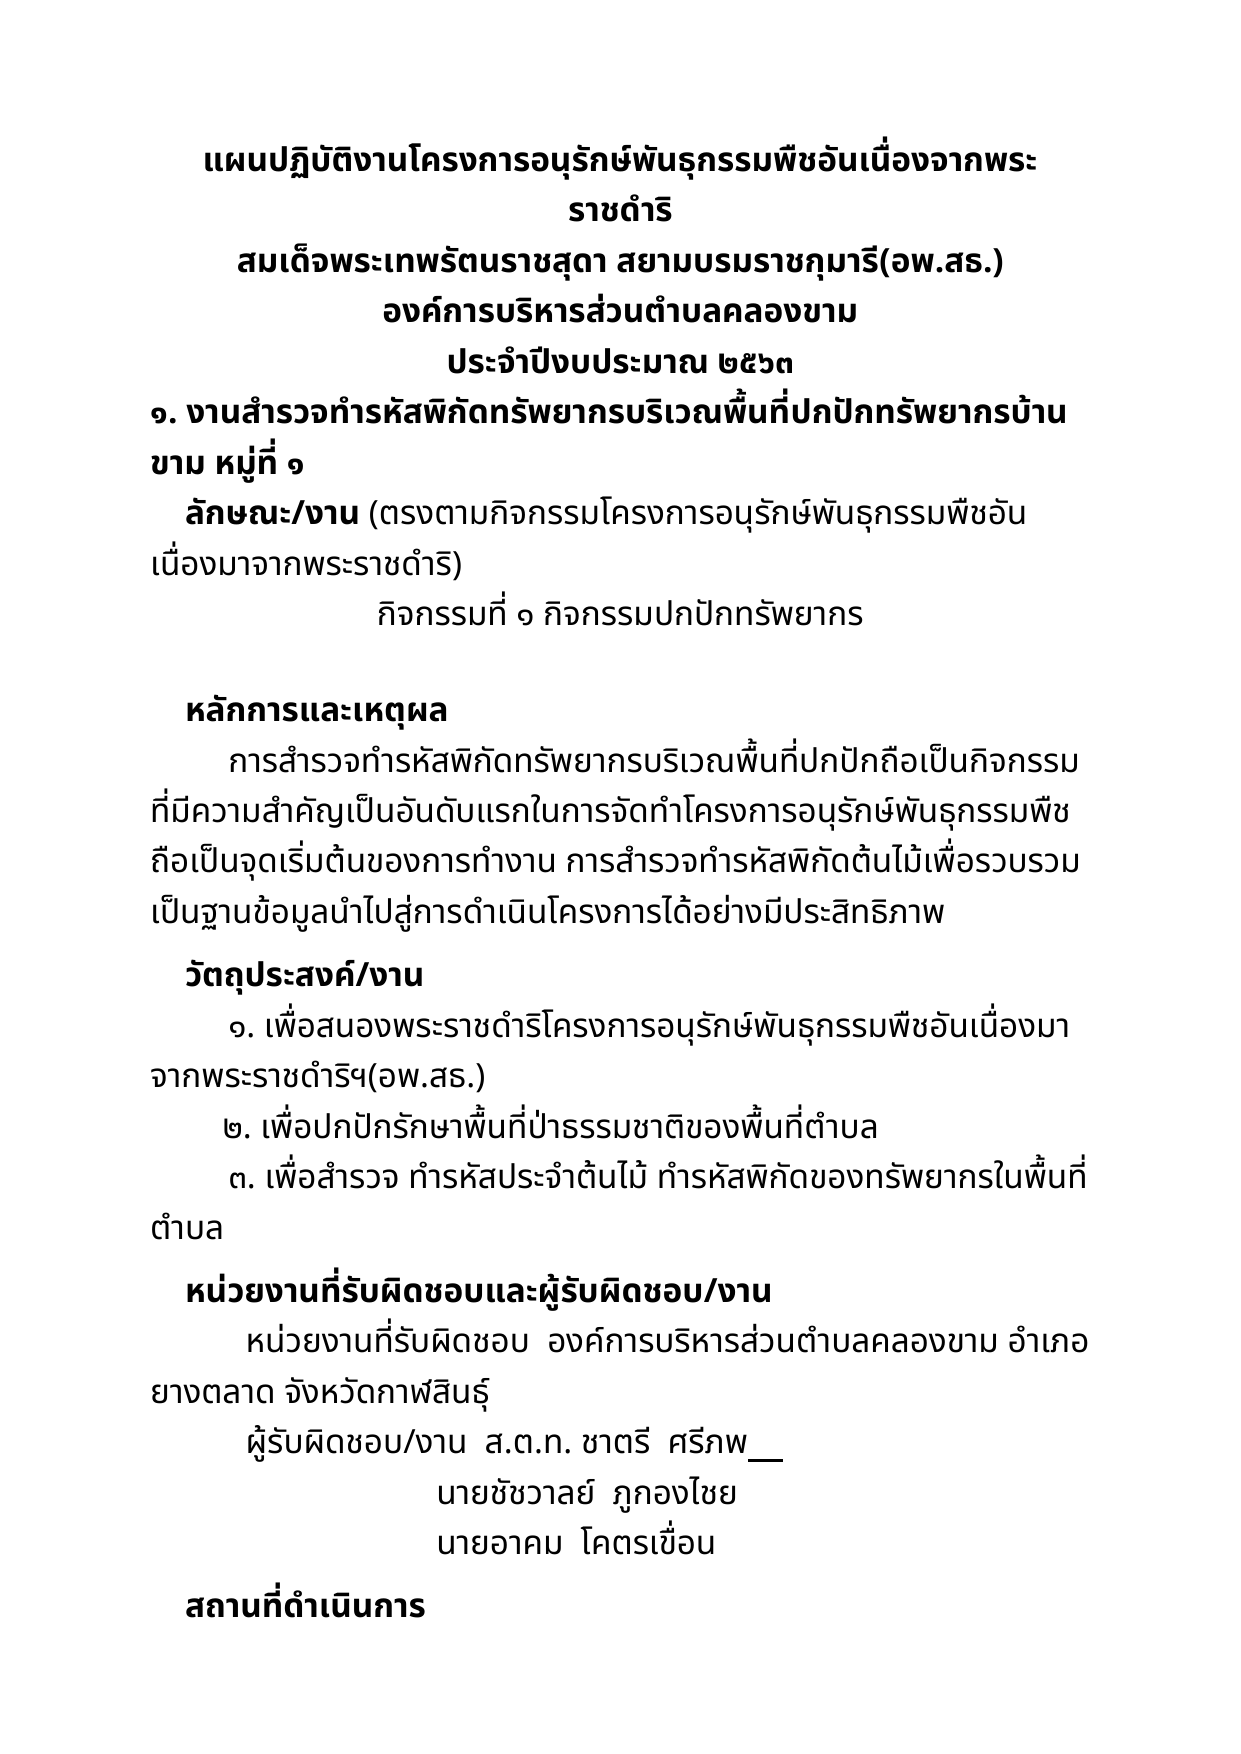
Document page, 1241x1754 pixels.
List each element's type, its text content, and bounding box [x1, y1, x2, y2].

text วัตถุประสงค์/งาน [150, 951, 1090, 1001]
text ๑. งานสำรวจทำรหัสพิกัดทรัพยากรบริเวณพื้นที่ปกปักทรัพยากรบ้านขาม หมู่ที่ ๑ [150, 388, 1090, 489]
text ๑. เพื่อสนองพระราชดำริโครงการอนุรักษ์พันธุกรรมพืชอันเนื่องมาจากพระราชดำริฯ(อพ.สธ.) [150, 1001, 1090, 1103]
text องค์การบริหารส่วนตำบลคลองขาม [150, 287, 1090, 338]
text นายชัชวาลย์ ภูกองไชย [150, 1469, 1090, 1519]
text ลักษณะ/งาน (ตรงตามกิจกรรมโครงการอนุรักษ์พันธุกรรมพืชอันเนื่องมาจากพระราชดำริ) [150, 489, 1090, 590]
text ผู้รับผิดชอบ/งาน ส.ต.ท. ชาตรี ศรีภพ [150, 1418, 1090, 1469]
text หลักการและเหตุผล [150, 686, 1090, 737]
text หน่วยงานที่รับผิดชอบ องค์การบริหารส่วนตำบลคลองขาม อำเภอยางตลาด จังหวัดกาฬสินธุ์ [150, 1317, 1090, 1418]
text แผนปฏิบัติงานโครงการอนุรักษ์พันธุกรรมพืชอันเนื่องจากพระราชดำริ [150, 136, 1090, 237]
text ประจำปีงบประมาณ ๒๕๖๓ [150, 338, 1090, 388]
text กิจกรรมที่ ๑ กิจกรรมปกปักทรัพยากร [150, 590, 1090, 641]
text การสำรวจทำรหัสพิกัดทรัพยากรบริเวณพื้นที่ปกปักถือเป็นกิจกรรมที่มีความสำคัญเป็นอันดับแรกในการจัดทำโครงการอนุรักษ์พันธุกรรมพืช ถือเป็นจุดเริ่มต้นของการทำงาน การสำรวจทำรหัสพิกัดต้นไม้เพื่อรวบรวมเป็นฐานข้อมูลนำไปสู่การดำเนินโครงการได้อย่างมีประสิทธิภาพ [150, 737, 1090, 938]
text นายอาคม โคตรเขื่อน [150, 1519, 1090, 1570]
text สมเด็จพระเทพรัตนราชสุดา สยามบรมราชกุมารี(อพ.สธ.) [150, 237, 1090, 287]
text สถานที่ดำเนินการ [150, 1582, 1090, 1633]
text หน่วยงานที่รับผิดชอบและผู้รับผิดชอบ/งาน [150, 1267, 1090, 1317]
text ๓. เพื่อสำรวจ ทำรหัสประจำต้นไม้ ทำรหัสพิกัดของทรัพยากรในพื้นที่ตำบล [150, 1153, 1090, 1254]
text ๒. เพื่อปกปักรักษาพื้นที่ป่าธรรมชาติของพื้นที่ตำบล [187, 1103, 1090, 1153]
